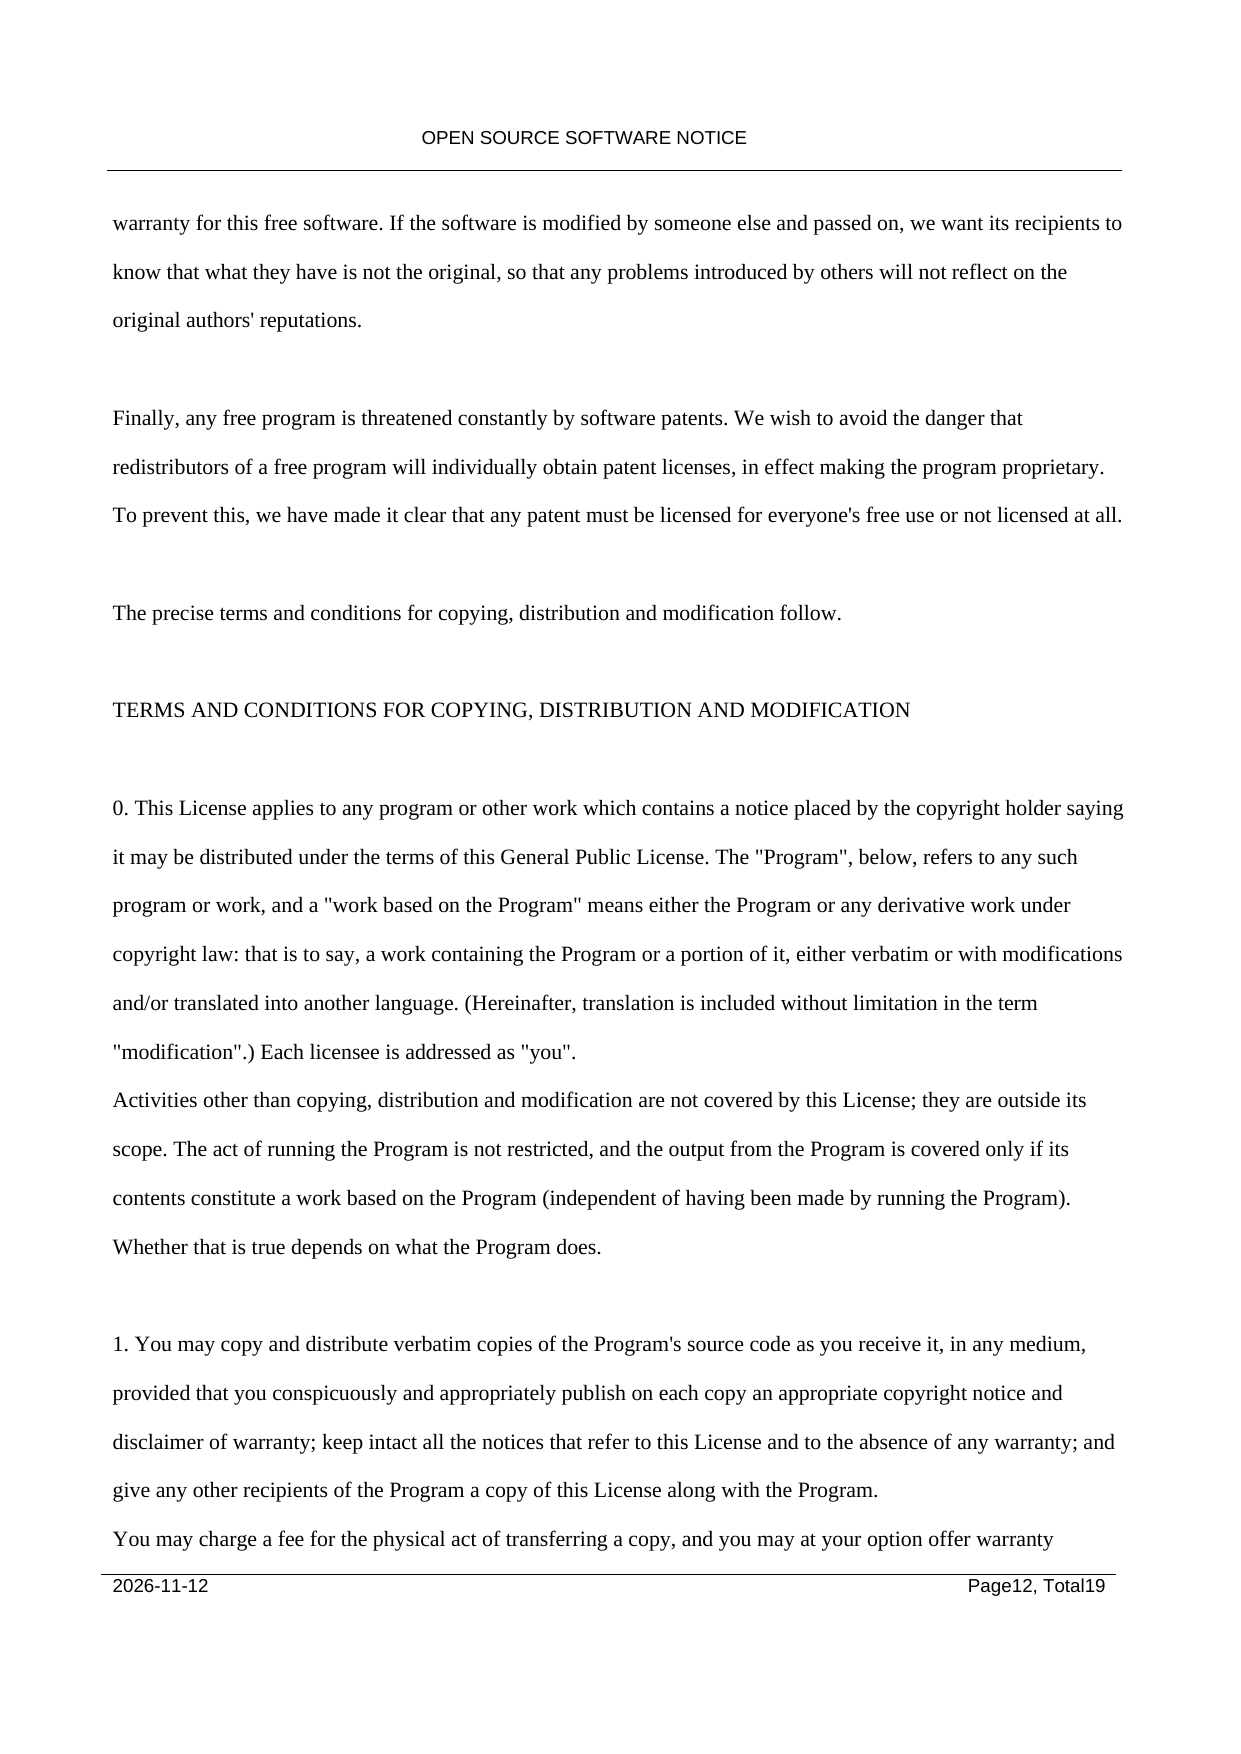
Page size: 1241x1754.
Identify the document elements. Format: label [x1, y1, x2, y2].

text [112, 206, 1128, 1555]
